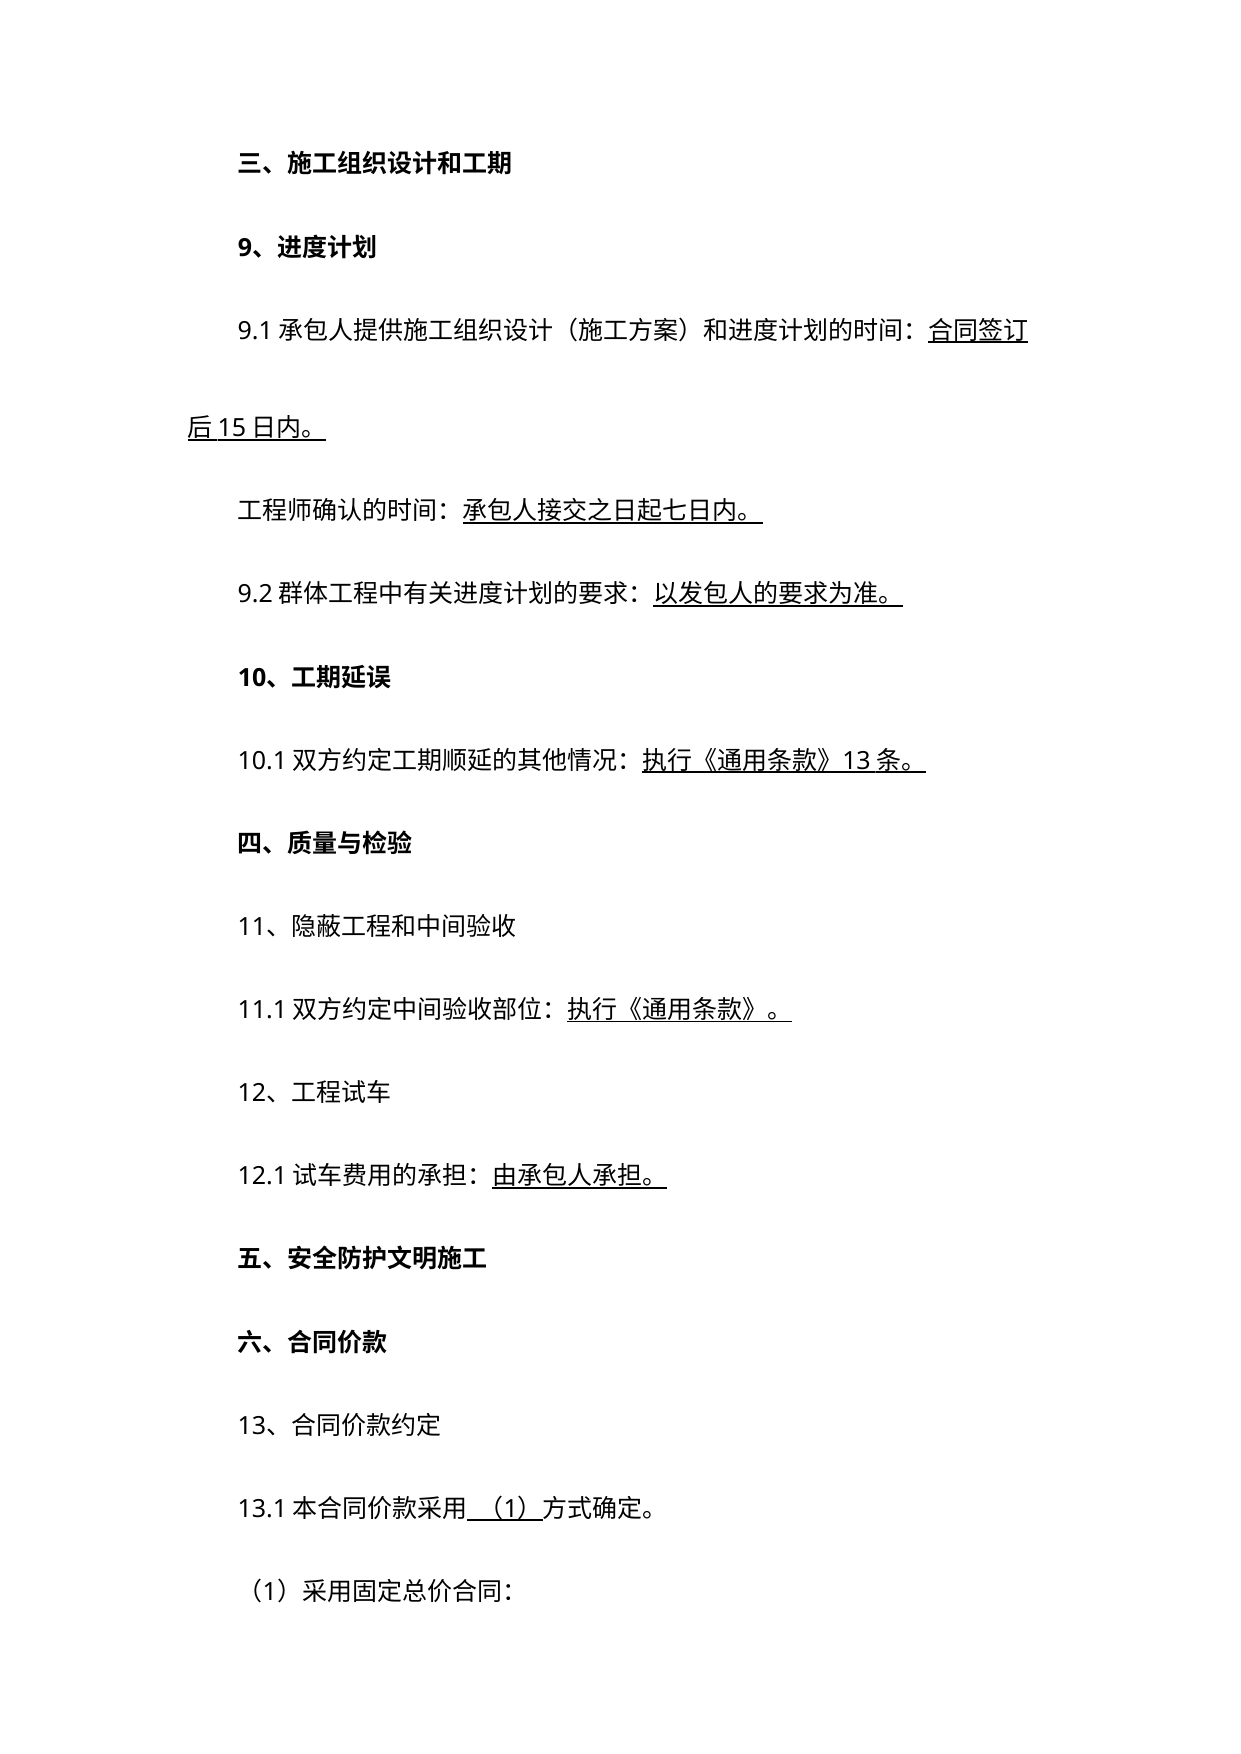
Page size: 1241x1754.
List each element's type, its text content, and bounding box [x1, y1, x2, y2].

text 三、施工组织设计和工期 [187, 129, 1053, 194]
text 12.1试车费用的承担：由承包人承担。 [187, 1141, 1053, 1206]
text （1）采用固定总价合同： [187, 1557, 1053, 1622]
text 9.2群体工程中有关进度计划的要求：以发包人的要求为准。 [187, 559, 1053, 624]
text 11、隐蔽工程和中间验收 [187, 892, 1053, 957]
text 9、进度计划 [187, 213, 1053, 278]
text 六、合同价款 [187, 1308, 1053, 1373]
text 13、合同价款约定 [187, 1391, 1053, 1456]
text 10.1双方约定工期顺延的其他情况：执行《通用条款》13条。 [187, 726, 1053, 791]
text 13.1本合同价款采用 （1）方式确定。 [187, 1474, 1053, 1539]
text 11.1双方约定中间验收部位：执行《通用条款》。 [187, 975, 1053, 1040]
text 四、质量与检验 [187, 809, 1053, 874]
text 12、工程试车 [187, 1058, 1053, 1123]
text 工程师确认的时间：承包人接交之日起七日内。 [187, 476, 1053, 541]
text 10、工期延误 [187, 643, 1053, 708]
text 五、安全防护文明施工 [187, 1224, 1053, 1289]
text 9.1承包人提供施工组织设计（施工方案）和进度计划的时间：合同签订后15日内。 [187, 296, 1053, 458]
